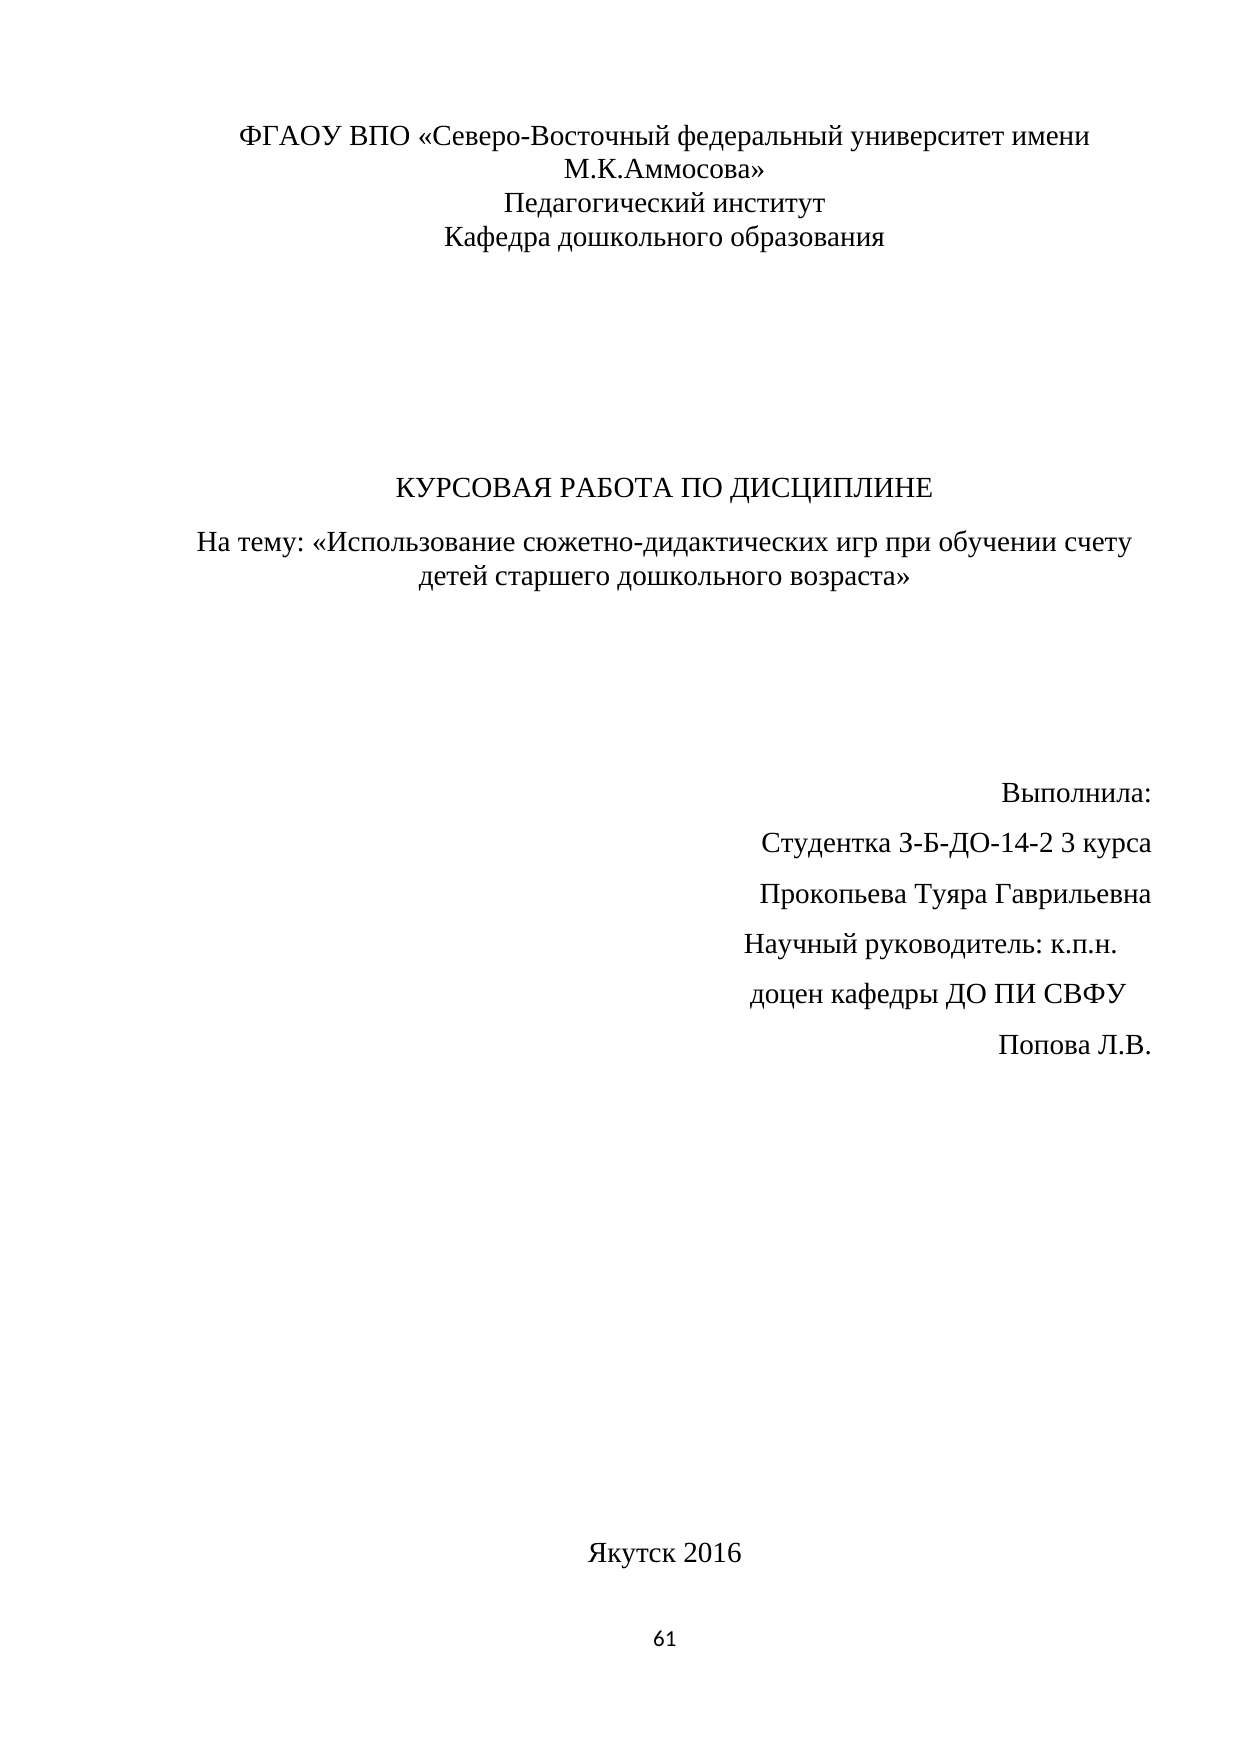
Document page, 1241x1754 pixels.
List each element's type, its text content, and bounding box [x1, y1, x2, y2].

text На тему: «Использование сюжетно-дидактических игр при обучении счету детей старшего дошкольного возраста» [177, 524, 1152, 591]
text Педагогический институт [177, 185, 1152, 219]
text Выполнила: [177, 775, 1152, 809]
text Научный руководитель: к.п.н. [177, 926, 1152, 960]
text Студентка З-Б-ДО-14-2 3 курса [177, 826, 1152, 859]
text Прокопьева Туяра Гаврильевна [177, 876, 1152, 909]
text Попова Л.В. [177, 1027, 1152, 1060]
text Якутск 2016 [177, 1536, 1152, 1569]
text КУРСОВАЯ РАБОТА ПО ДИСЦИПЛИНЕ [177, 470, 1152, 503]
text ФГАОУ ВПО «Северо-Восточный федеральный университет имени М.К.Аммосова» [177, 118, 1152, 185]
text Кафедра дошкольного образования [177, 219, 1152, 252]
text доцен кафедры ДО ПИ СВФУ [177, 976, 1152, 1010]
